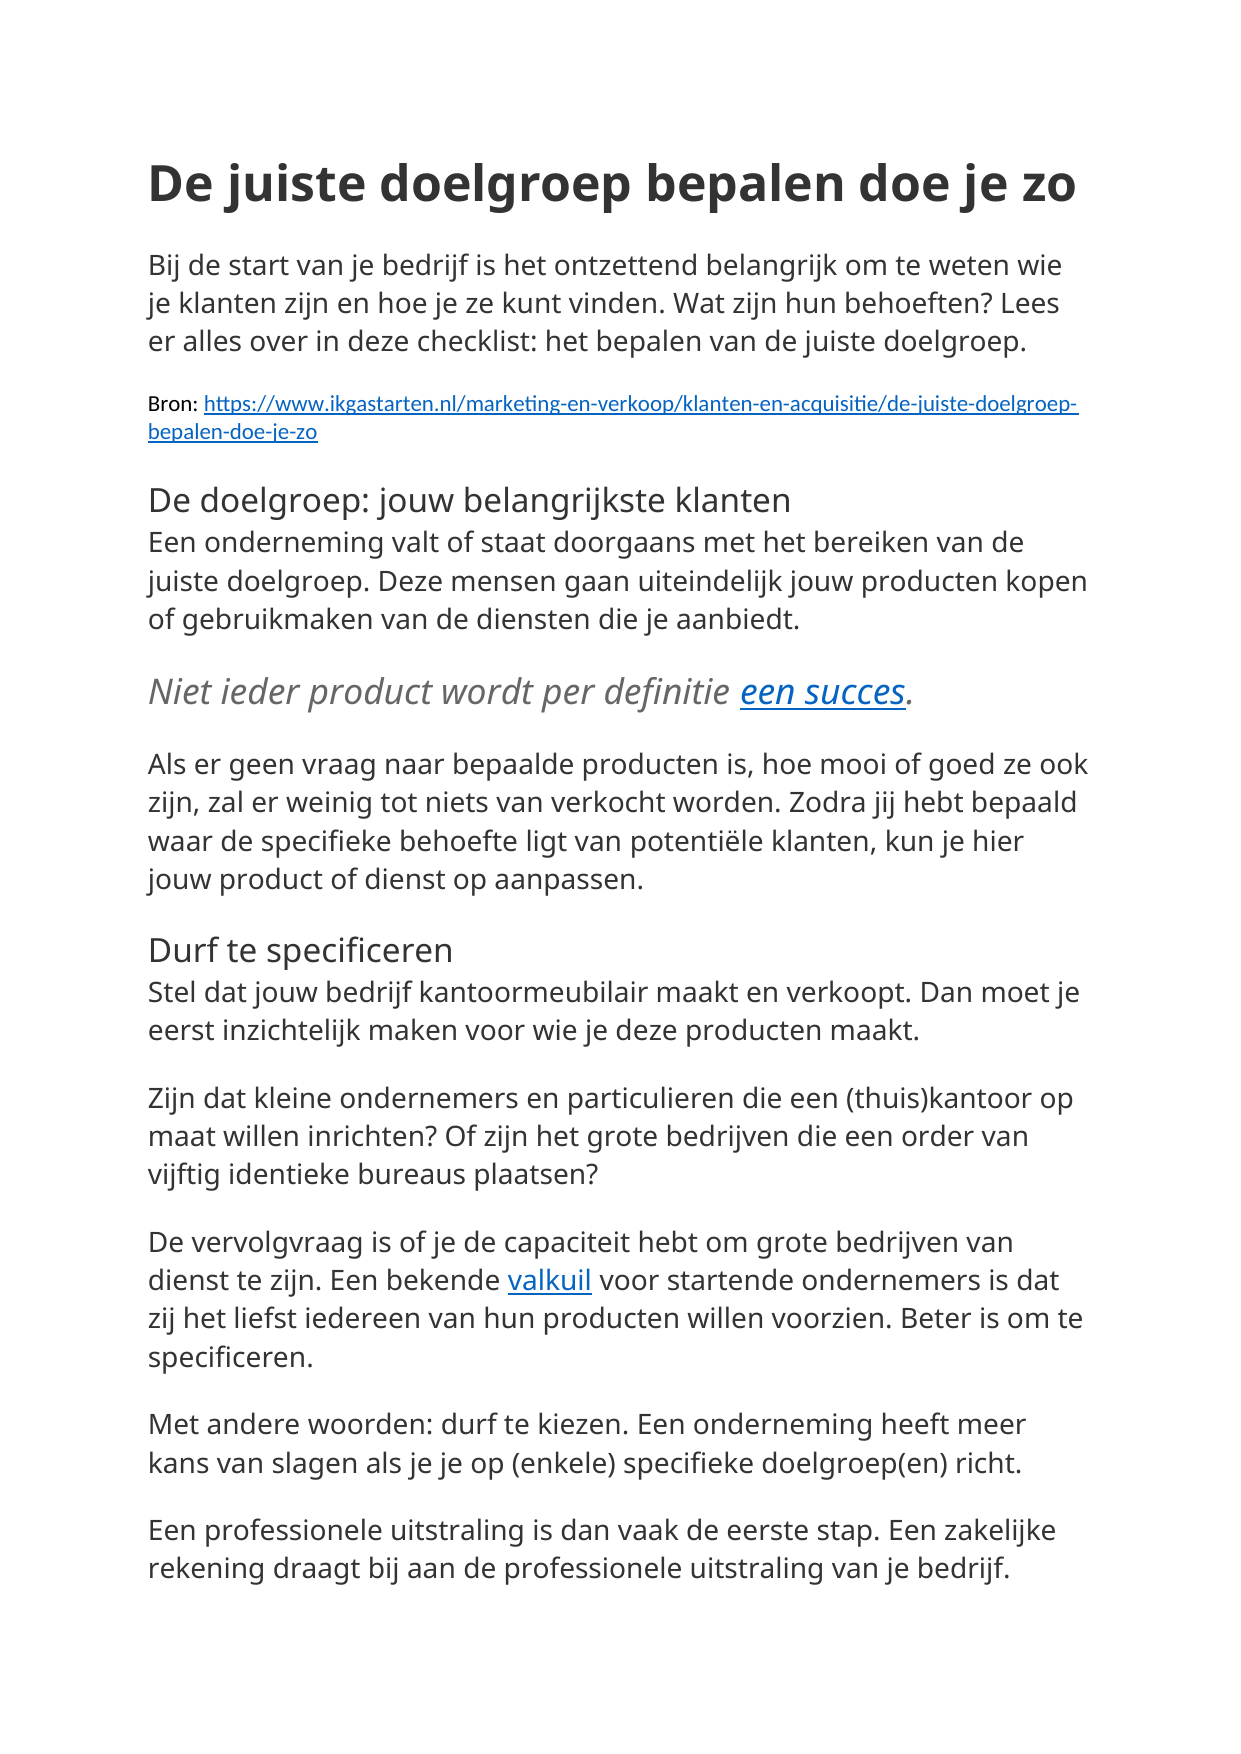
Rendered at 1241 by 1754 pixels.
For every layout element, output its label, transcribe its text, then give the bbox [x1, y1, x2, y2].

subtitle De doelgroep: jouw belangrijkste klanten [148, 477, 1093, 523]
text Niet ieder product wordt per definitie een succes. [148, 667, 1093, 715]
text De juiste doelgroep bepalen doe je zo [148, 148, 1093, 216]
text Zijn dat kleine ondernemers en particulieren die een (thuis)kantoor op maat willen inrichten? Of zijn het grote bedrijven die een order van vijftig identieke bureaus plaatsen? [148, 1078, 1093, 1193]
text Een onderneming valt of staat doorgaans met het bereiken van de juiste doelgroep. Deze mensen gaan uiteindelijk jouw producten kopen of gebruikmaken van de diensten die je aanbiedt. [148, 523, 1093, 638]
text Een professionele uitstraling is dan vaak de eerste stap. Een zakelijke rekening draagt bij aan de professionele uitstraling van je bedrijf. [148, 1511, 1093, 1587]
text Als er geen vraag naar bepaalde producten is, hoe mooi of goed ze ook zijn, zal er weinig tot niets van verkocht worden. Zodra jij hebt bepaald waar de specifieke behoefte ligt van potentiële klanten, kun je hier jouw product of dienst op aanpassen. [148, 744, 1093, 898]
subtitle Durf te specificeren [148, 927, 1093, 972]
text De vervolgvraag is of je de capaciteit hebt om grote bedrijven van dienst te zijn. Een bekende valkuil voor startende ondernemers is dat zij het liefst iedereen van hun producten willen voorzien. Beter is om te specificeren. [148, 1222, 1093, 1376]
text Bron: https://www.ikgastarten.nl/marketing-en-verkoop/klanten-en-acquisitie/de-juiste-doelgroep-bepalen-doe-je-zo [148, 389, 1093, 445]
text Stel dat jouw bedrijf kantoormeubilair maakt en verkoopt. Dan moet je eerst inzichtelijk maken voor wie je deze producten maakt. [148, 972, 1093, 1049]
text Met andere woorden: durf te kiezen. Een onderneming heeft meer kans van slagen als je je op (enkele) specifieke doelgroep(en) richt. [148, 1405, 1093, 1481]
text Bij de start van je bedrijf is het ontzettend belangrijk om te weten wie je klanten zijn en hoe je ze kunt vinden. Wat zijn hun behoeften? Lees er alles over in deze checklist: het bepalen van de juiste doelgroep. [148, 245, 1093, 360]
